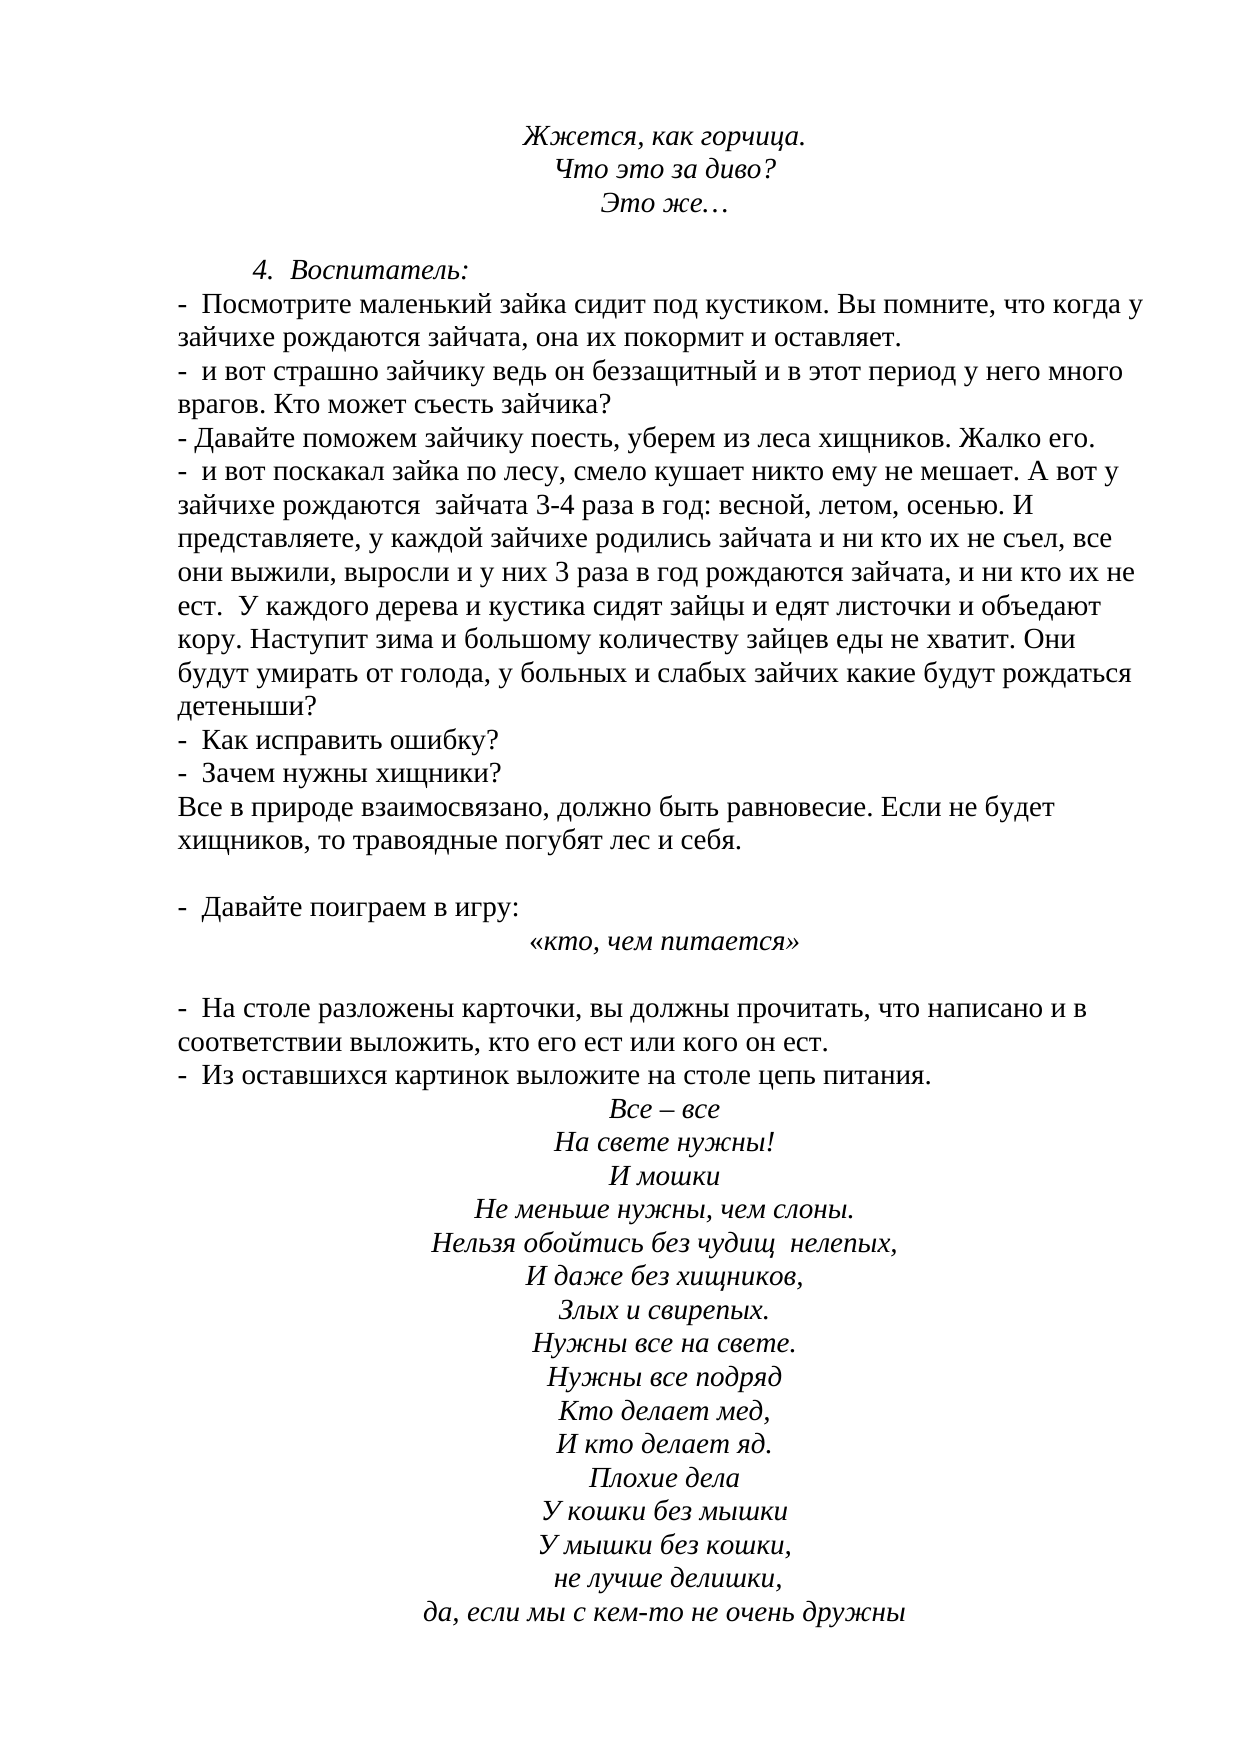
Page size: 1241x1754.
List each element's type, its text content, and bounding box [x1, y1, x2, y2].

text У мышки без кошки, [177, 1527, 1152, 1560]
text На свете нужны! [177, 1124, 1152, 1158]
text - На столе разложены карточки, вы должны прочитать, что написано и в соответствии выложить, кто его ест или кого он ест. [177, 990, 1152, 1057]
text не лучше делишки, [177, 1560, 1152, 1594]
text «кто, чем питается» [177, 923, 1152, 957]
text И даже без хищников, [177, 1258, 1152, 1292]
text Это же… [177, 185, 1152, 219]
text Жжется, как горчица. [177, 118, 1152, 152]
text - Зачем нужны хищники? [177, 755, 1152, 789]
text Все в природе взаимосвязано, должно быть равновесие. Если не будет хищников, то травоядные погубят лес и себя. [177, 789, 1152, 856]
text Нужны все подряд [177, 1359, 1152, 1393]
text - и вот страшно зайчику ведь он беззащитный и в этот период у него много врагов. Кто может съесть зайчика? [177, 353, 1152, 420]
text Кто делает мед, [177, 1393, 1152, 1426]
text Нельзя обойтись без чудищ нелепых, [177, 1225, 1152, 1258]
text Все – все [177, 1091, 1152, 1124]
text - и вот поскакал зайка по лесу, смело кушает никто ему не мешает. А вот у зайчихе рождаются зайчата 3-4 раза в год: весной, летом, осенью. И представляете, у каждой зайчихе родились зайчата и ни кто их не съел, все они выжили, выросли и у них 3 раза в год рождаются зайчата, и ни кто их не ест. У каждого дерева и кустика сидят зайцы и едят листочки и объедают кору. Наступит зима и большому количеству зайцев еды не хватит. Они будут умирать от голода, у больных и слабых зайчих какие будут рождаться детеныши? [177, 453, 1152, 722]
list Воспитатель: [252, 252, 1152, 286]
text Не меньше нужны, чем слоны. [177, 1191, 1152, 1225]
text И мошки [177, 1158, 1152, 1191]
text - Из оставшихся картинок выложите на столе цепь питания. [177, 1057, 1152, 1091]
text И кто делает яд. [177, 1426, 1152, 1460]
text - Как исправить ошибку? [177, 722, 1152, 755]
text - Посмотрите маленький зайка сидит под кустиком. Вы помните, что когда у зайчихе рождаются зайчата, она их покормит и оставляет. [177, 286, 1152, 353]
text да, если мы с кем-то не очень дружны [177, 1594, 1152, 1627]
text - Давайте поиграем в игру: [177, 889, 1152, 923]
text Плохие дела [177, 1460, 1152, 1493]
text Злых и свирепых. [177, 1292, 1152, 1326]
text Что это за диво? [177, 152, 1152, 185]
text - Давайте поможем зайчику поесть, уберем из леса хищников. Жалко его. [177, 420, 1152, 453]
text У кошки без мышки [177, 1493, 1152, 1527]
text Нужны все на свете. [177, 1326, 1152, 1359]
